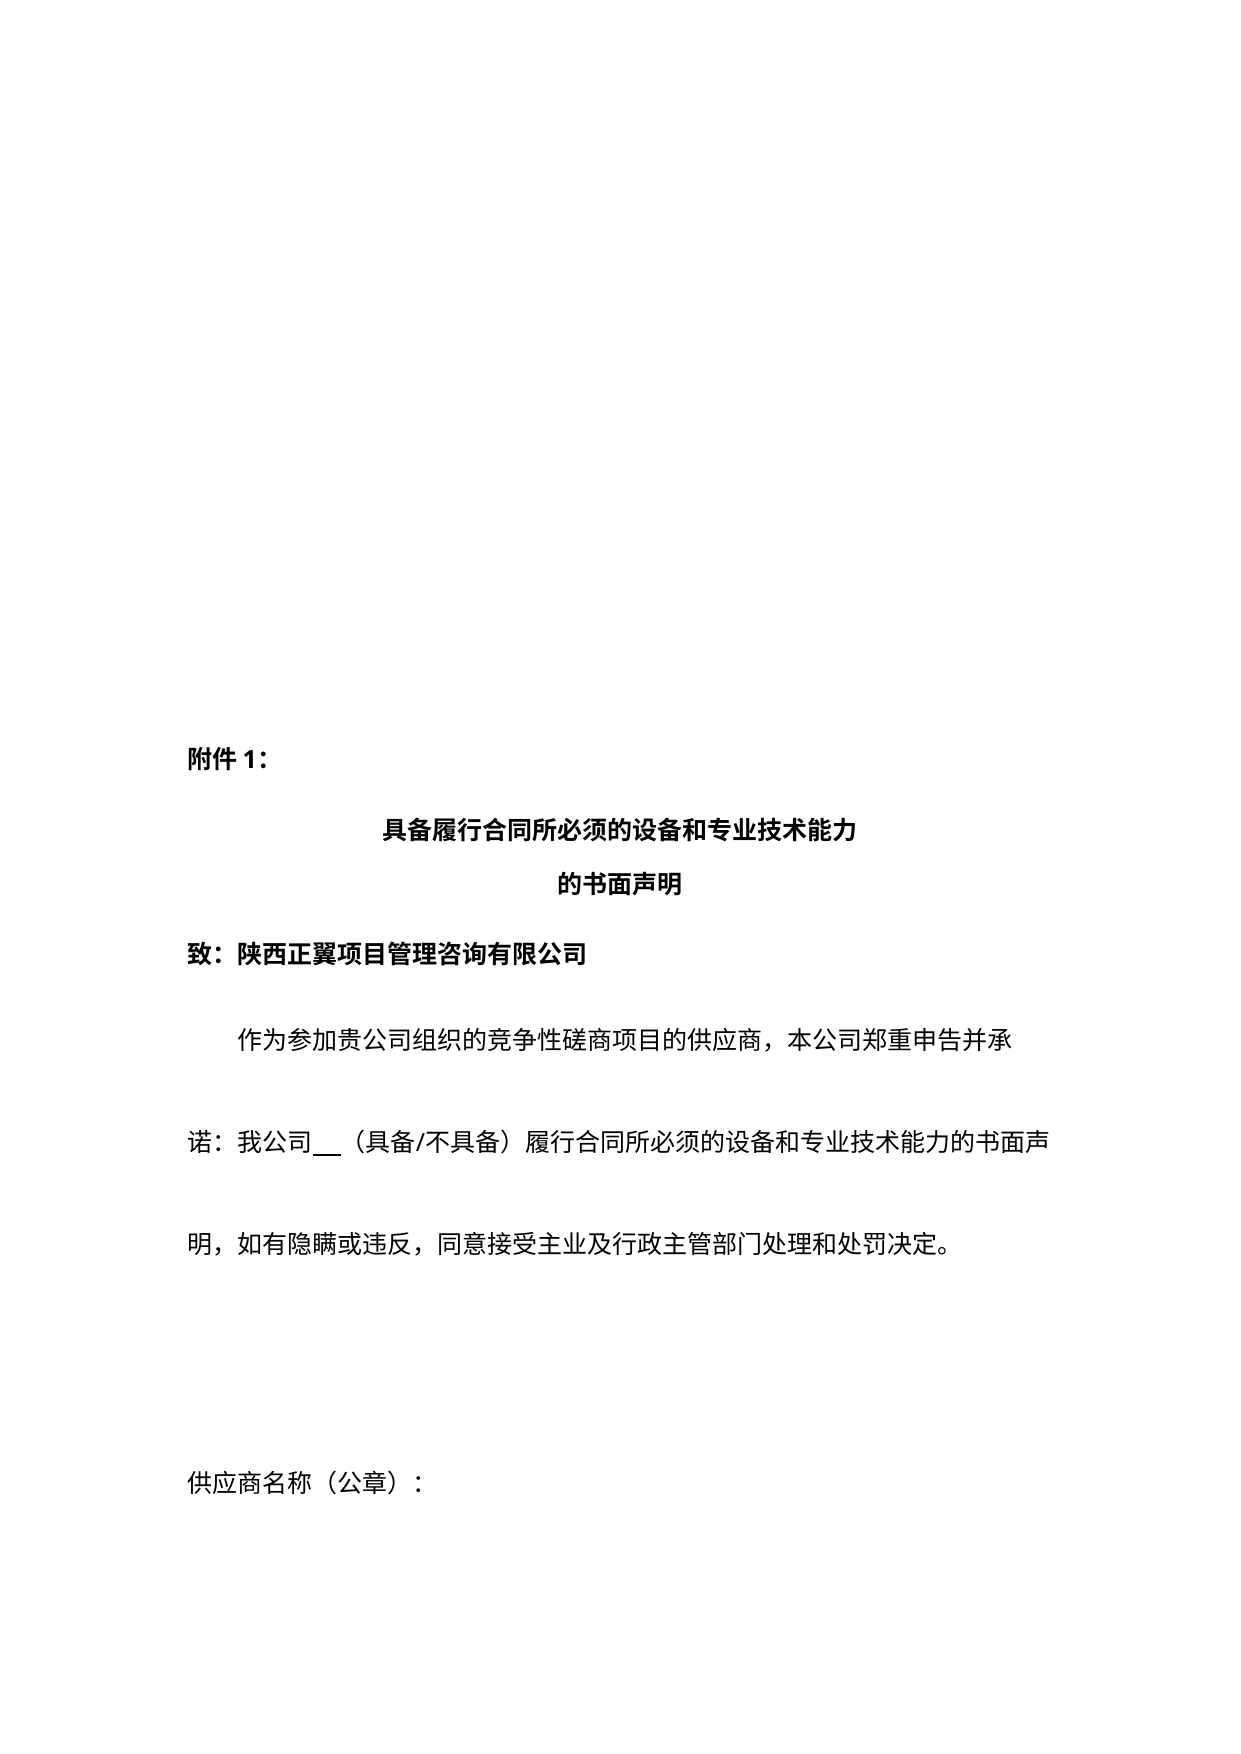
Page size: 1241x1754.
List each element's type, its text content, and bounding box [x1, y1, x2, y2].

text 附件1： [187, 724, 1053, 792]
text 作为参加贵公司组织的竞争性磋商项目的供应商，本公司郑重申告并承诺：我公司 （具备/不具备）履行合同所必须的设备和专业技术能力的书面声明，如有隐瞒或违反，同意接受主业及行政主管部门处理和处罚决定。 [187, 1005, 1053, 1277]
text 的书面声明 [187, 864, 1053, 901]
text 具备履行合同所必须的设备和专业技术能力 [187, 810, 1053, 846]
text 致：陕西正翼项目管理咨询有限公司 [187, 919, 1053, 987]
text 供应商名称（公章）： [187, 1448, 1053, 1516]
